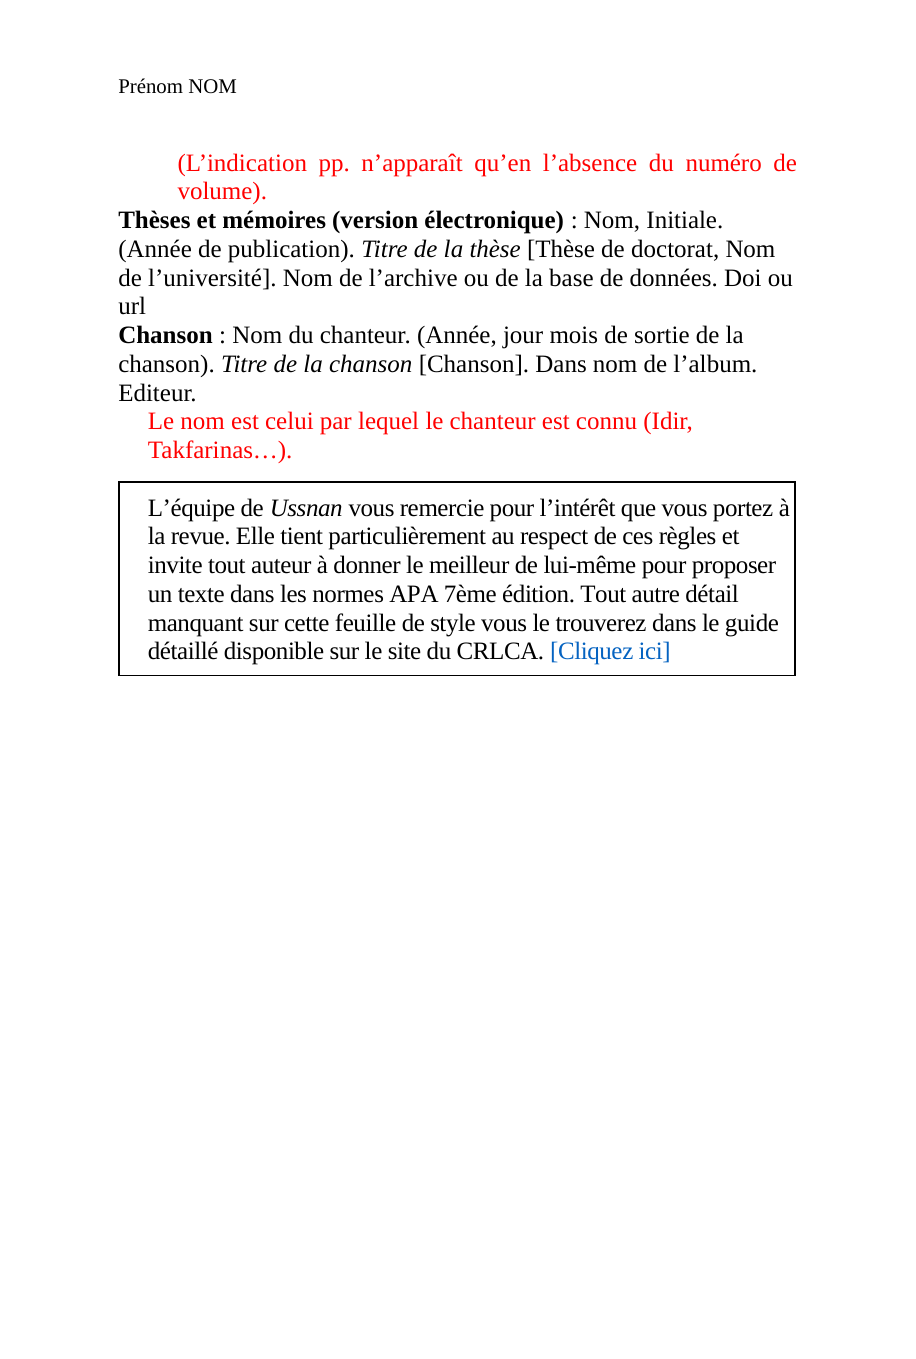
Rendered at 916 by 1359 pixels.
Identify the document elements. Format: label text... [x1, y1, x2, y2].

text Chanson : Nom du chanteur. (Année, jour mois de sortie de la chanson). Titre de la chanson [Chanson]. Dans nom de l’album. Editeur. [118, 320, 797, 406]
text (L’indication pp. n’apparaît qu’en l’absence du numéro de volume). [177, 148, 797, 205]
text Le nom est celui par lequel le chanteur est connu (Idir, Takfarinas…). [148, 406, 797, 464]
text Thèses et mémoires (version électronique) : Nom, Initiale. (Année de publication). Titre de la thèse [Thèse de doctorat, Nom de l’université]. Nom de l’archive ou de la base de données. Doi ou url [118, 205, 797, 320]
text L’équipe de Ussnan vous remercie pour l’intérêt que vous portez à la revue. Elle tient particulièrement au respect de ces règles et invite tout auteur à donner le meilleur de lui-même pour proposer un texte dans les normes APA 7ème édition. Tout autre détail manquant sur cette feuille de style vous le trouverez dans le guide détaillé disponible sur le site du CRLCA. [Cliquez ici] [148, 493, 797, 665]
